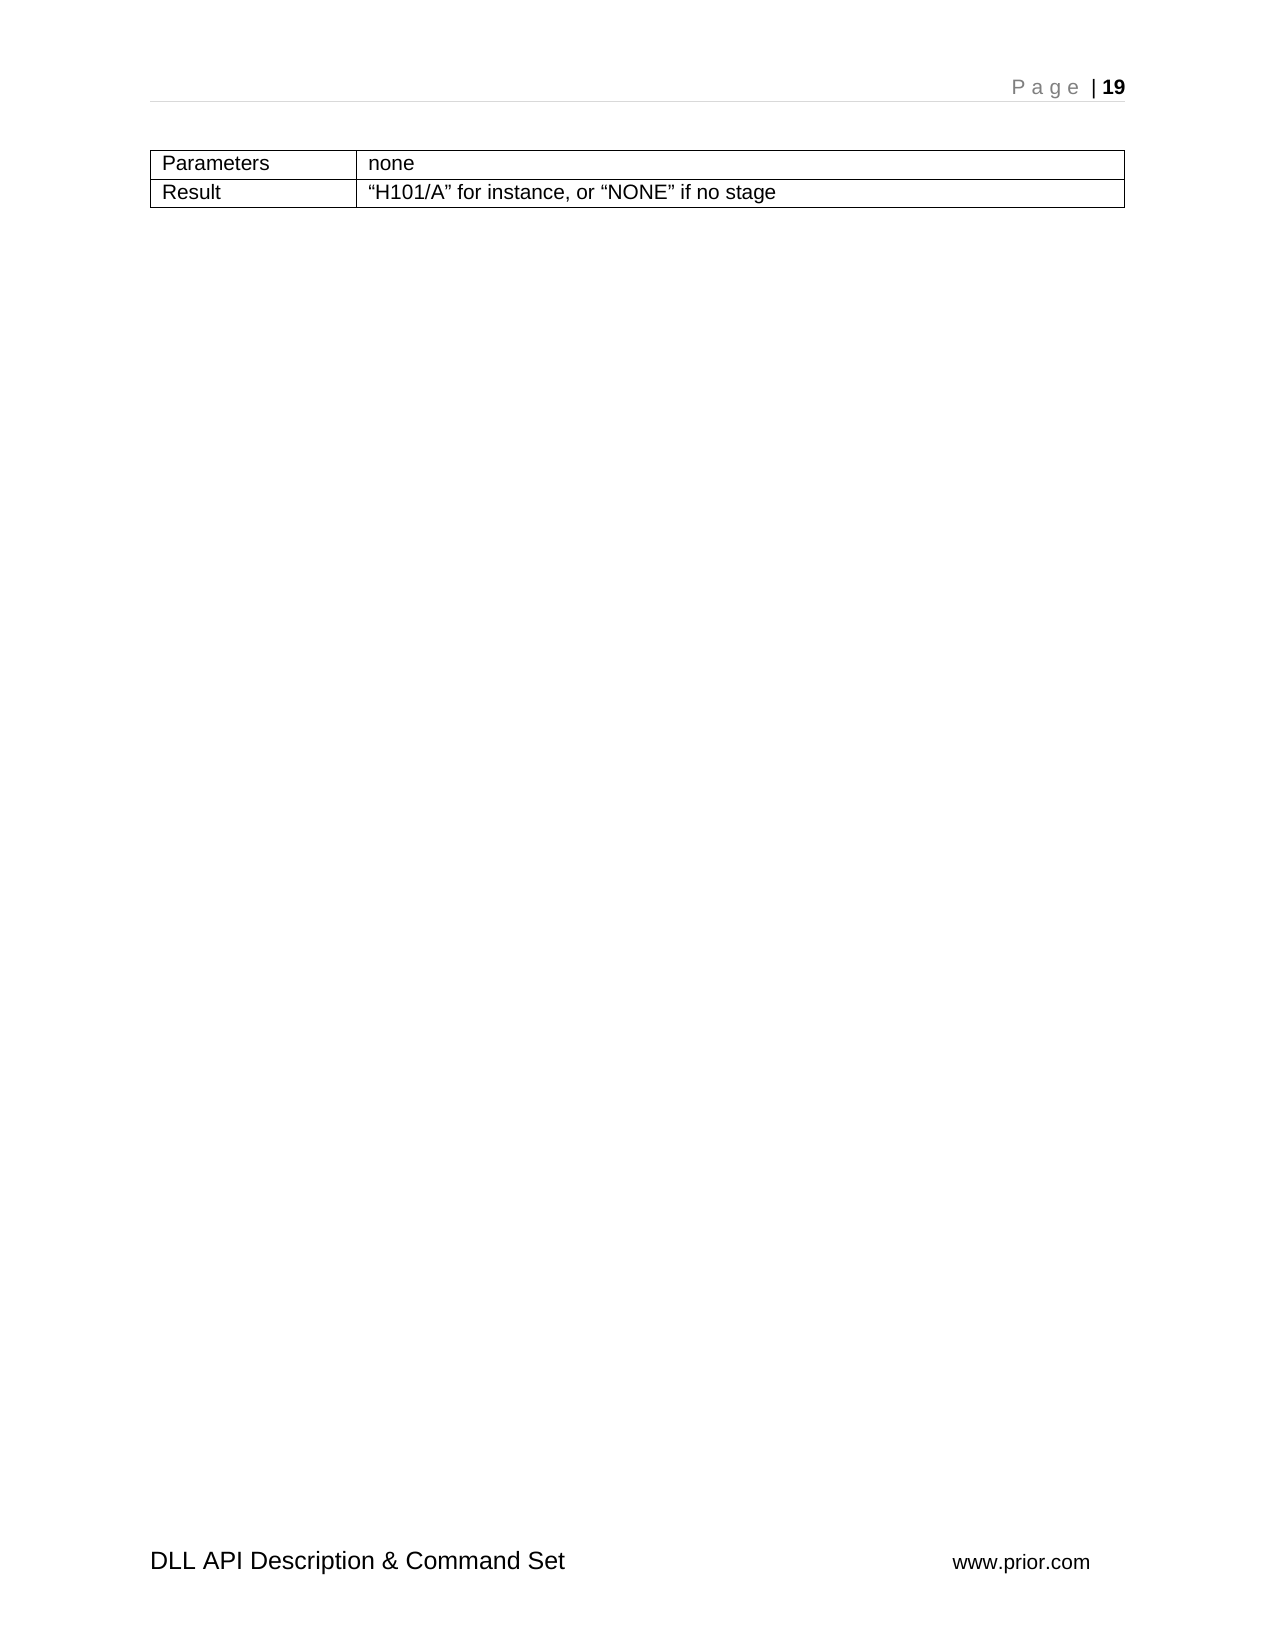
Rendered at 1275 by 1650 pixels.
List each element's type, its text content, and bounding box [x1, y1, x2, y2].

table_cell “H101/A” for instance, or “NONE” if no stage [357, 180, 1124, 207]
table_cell Parameters [151, 151, 356, 178]
table_cell none [357, 151, 1124, 178]
table_cell Result [151, 180, 356, 207]
